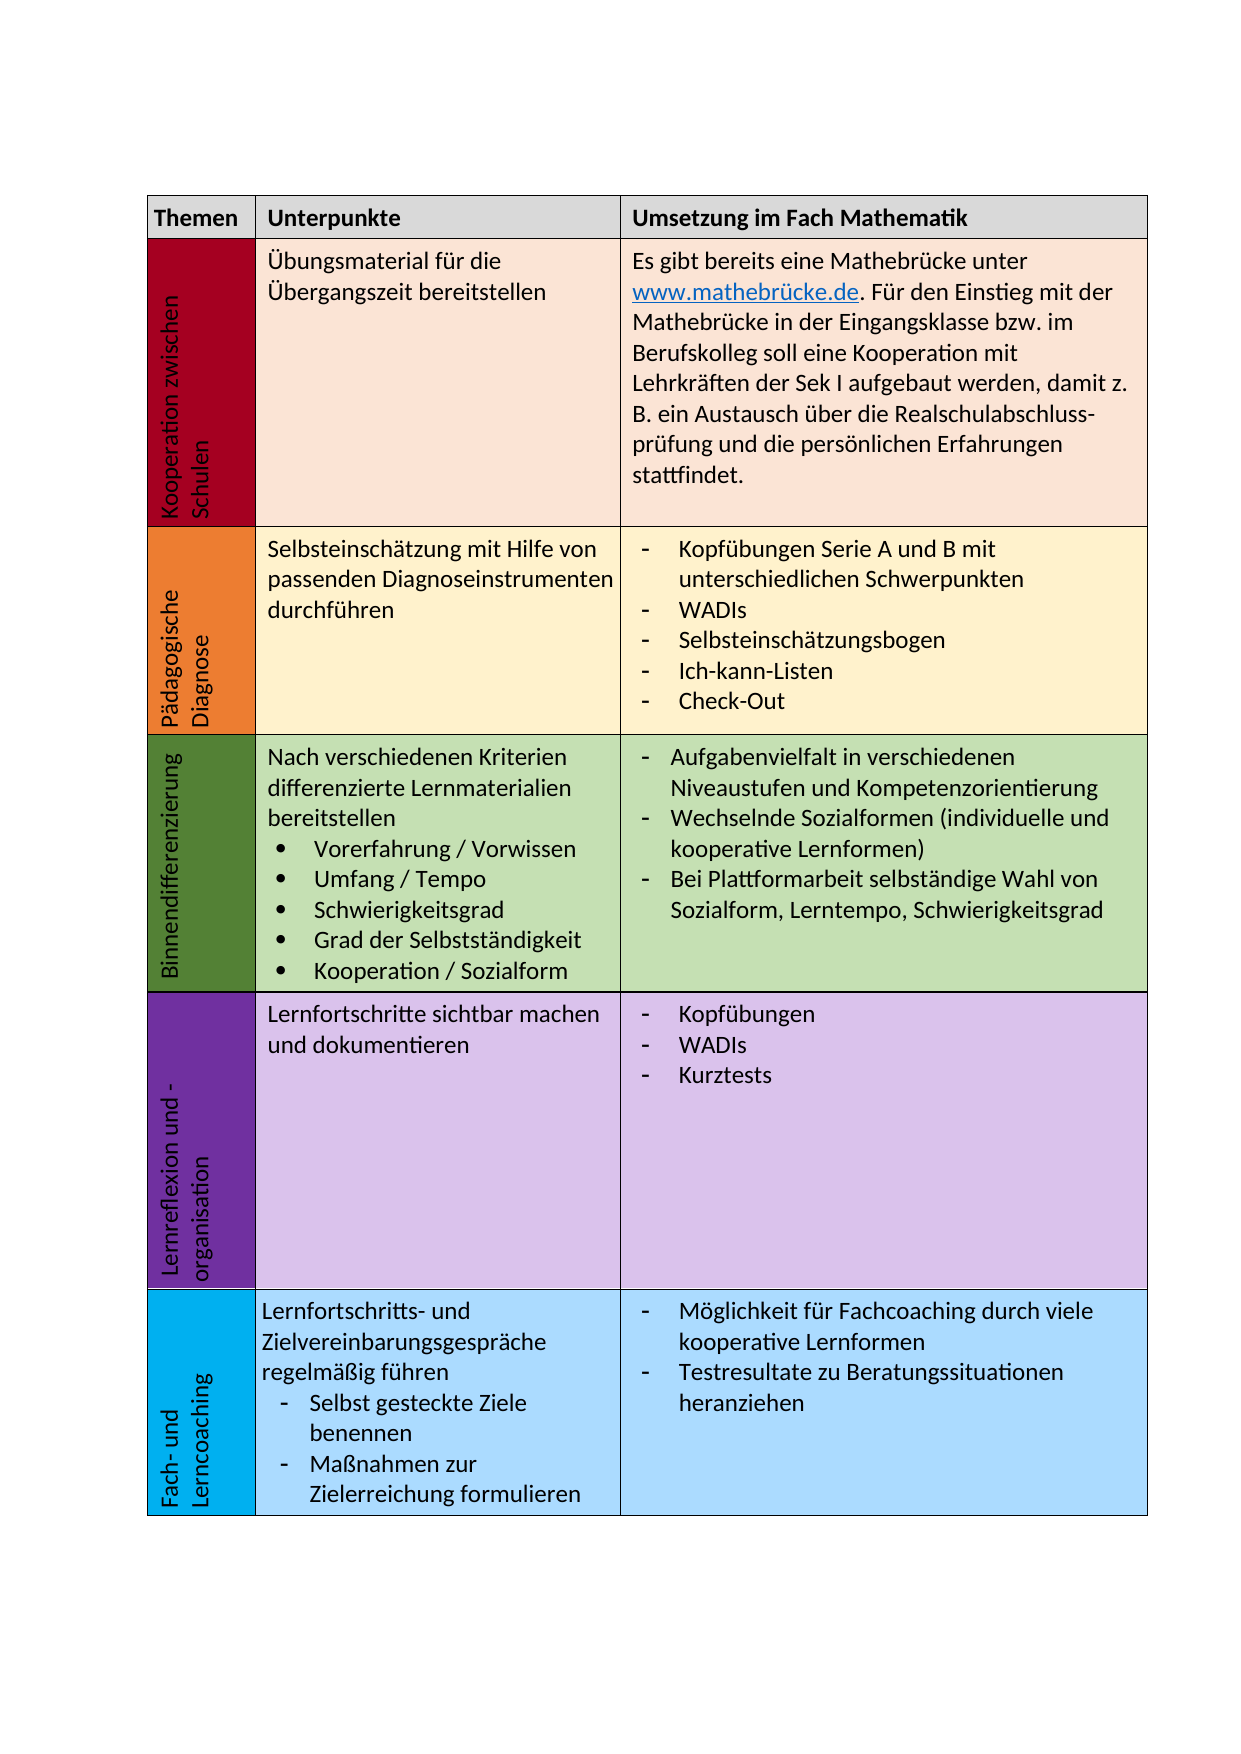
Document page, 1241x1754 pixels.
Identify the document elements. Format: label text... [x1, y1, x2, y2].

table_cell Binnendifferenzierung [148, 735, 255, 991]
table_cell Kopfübungen Serie A und B mit unterschiedlichen Schwerpunkten WADIs Selbsteinschätzungsbogen Ich-kann-Listen Check-Out [621, 527, 1147, 734]
table_cell Es gibt bereits eine Mathebrücke unter www.mathebrücke.de. Für den Einstieg mit der Mathebrücke in der Eingangsklasse bzw. im Berufskolleg soll eine Kooperation mit Lehrkräften der Sek I aufgebaut werden, damit z. B. ein Austausch über die Realschulabschluss-prüfung und die persönlichen Erfahrungen stattfindet. [621, 239, 1147, 526]
table_cell Selbsteinschätzung mit Hilfe von passenden Diagnoseinstrumenten durchführen [256, 527, 620, 734]
table_cell Möglichkeit für Fachcoaching durch viele kooperative Lernformen Testresultate zu Beratungssituationen heranziehen [621, 1290, 1147, 1515]
table_cell Übungsmaterial für die Übergangszeit bereitstellen [256, 239, 620, 526]
table_cell Kooperation zwischen Schulen [148, 239, 255, 526]
table_cell Fach- und Lerncoaching [148, 1290, 255, 1515]
table_cell Lernreflexion und -organisation [148, 993, 255, 1288]
table_cell Aufgabenvielfalt in verschiedenen Niveaustufen und Kompetenzorientierung Wechselnde Sozialformen (individuelle und kooperative Lernformen) Bei Plattformarbeit selbständige Wahl von Sozialform, Lerntempo, Schwierigkeitsgrad [621, 735, 1147, 991]
table_cell Lernfortschritts- und Zielvereinbarungsgespräche regelmäßig führen Selbst gesteckte Ziele benennen Maßnahmen zur Zielerreichung formulieren [256, 1290, 620, 1515]
table_cell Pädagogische Diagnose [148, 527, 255, 734]
table_header Unterpunkte [256, 196, 620, 238]
table_header Themen [148, 196, 255, 238]
table_cell Lernfortschritte sichtbar machen und dokumentieren [256, 993, 620, 1288]
table_cell Kopfübungen WADIs Kurztests [621, 993, 1147, 1288]
table_header Umsetzung im Fach Mathematik [621, 196, 1147, 238]
table_cell Nach verschiedenen Kriterien differenzierte Lernmaterialien bereitstellen Vorerfahrung / Vorwissen Umfang / Tempo Schwierigkeitsgrad Grad der Selbstständigkeit Kooperation / Sozialform [256, 735, 620, 991]
